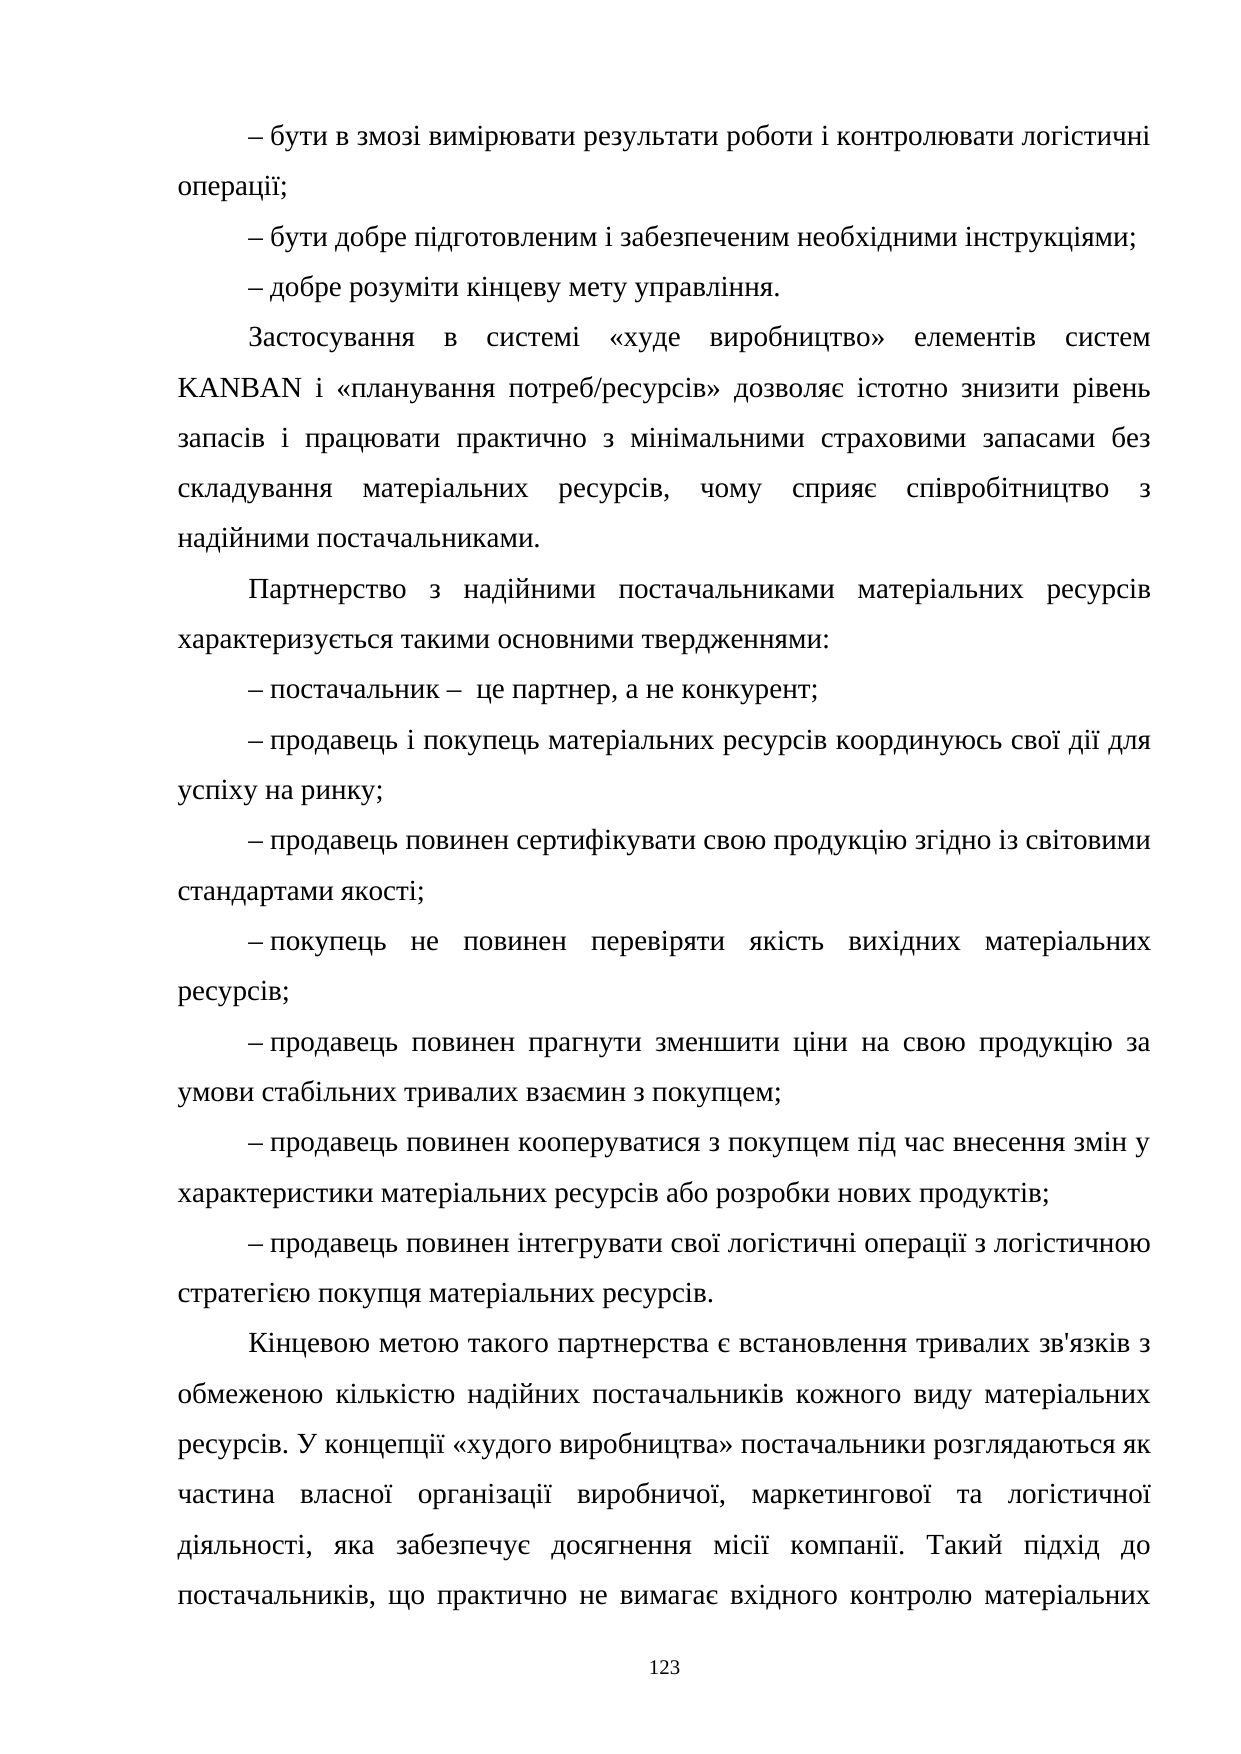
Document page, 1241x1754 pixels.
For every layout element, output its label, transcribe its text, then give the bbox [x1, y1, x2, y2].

text – постачальник – це партнер, а не конкурент; [177, 672, 1152, 705]
text – бути в змозі вимірювати результати роботи і контролювати логістичні операції; [177, 118, 1152, 202]
text Партнерство з надійними постачальниками матеріальних ресурсів характеризується такими основними твердженнями: [177, 571, 1152, 655]
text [177, 1326, 1152, 1611]
text – продавець і покупець матеріальних ресурсів координуюсь свої дії для успіху на ринку; [177, 722, 1152, 806]
text – бути добре підготовленим і забезпеченим необхідними інструкціями; [177, 219, 1152, 252]
text – покупець не повинен перевіряти якість вихідних матеріальних ресурсів; [177, 923, 1152, 1007]
text – продавець повинен інтегрувати свої логістичні операції з логістичною стратегією покупця матеріальних ресурсів. [177, 1225, 1152, 1309]
text – продавець повинен сертифікувати свою продукцію згідно із світовими стандартами якості; [177, 822, 1152, 906]
text – продавець повинен прагнути зменшити ціни на свою продукцію за умови стабільних тривалих взаємин з покупцем; [177, 1024, 1152, 1108]
text – продавець повинен кооперуватися з покупцем під час внесення змін у характеристики матеріальних ресурсів або розробки нових продуктів; [177, 1124, 1152, 1208]
text – добре розуміти кінцеву мету управління. [177, 269, 1152, 303]
text Застосування в системі «худе виробництво» елементів систем KANBAN і «планування потреб/ресурсів» дозволяє істотно знизити рівень запасів і працювати практично з мінімальними страховими запасами без складування матеріальних ресурсів, чому сприяє співробітництво з надійними постачальниками. [177, 319, 1152, 554]
